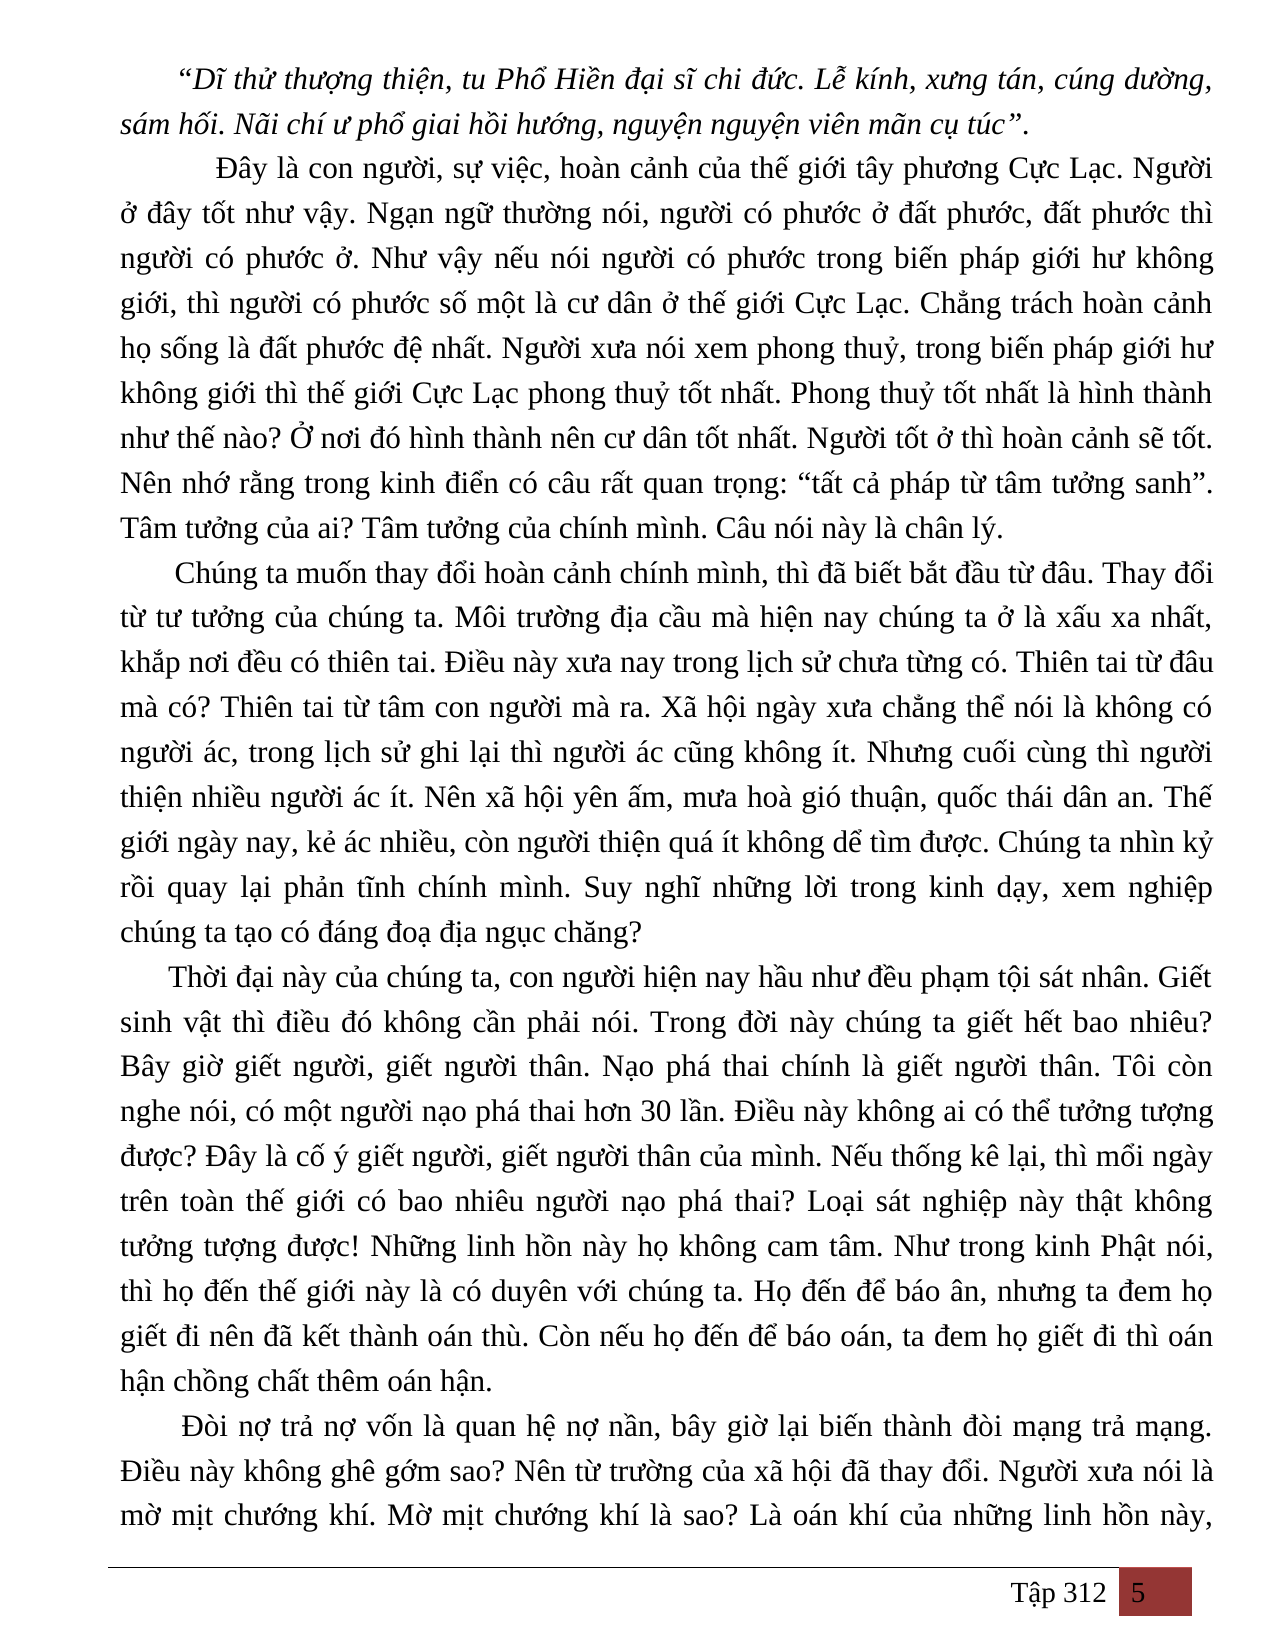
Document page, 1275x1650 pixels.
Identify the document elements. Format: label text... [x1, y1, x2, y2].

text Đây là con người, sự việc, hoàn cảnh của thế giới tây phương Cực Lạc. Người ở đây tốt như vậy. Ngạn ngữ thường nói, người có phước ở đất phước, đất phước thì người có phước ở. Như vậy nếu nói người có phước trong biến pháp giới hư không giới, thì người có phước số một là cư dân ở thế giới Cực Lạc. Chẳng trách hoàn cảnh họ sống là đất phước đệ nhất. Người xưa nói xem phong thuỷ, trong biến pháp giới hư không giới thì thế giới Cực Lạc phong thuỷ tốt nhất. Phong thuỷ tốt nhất là hình thành như thế nào? Ở nơi đó hình thành nên cư dân tốt nhất. Người tốt ở thì hoàn cảnh sẽ tốt. Nên nhớ rằng trong kinh điển có câu rất quan trọng: “tất cả pháp từ tâm tưởng sanh”. Tâm tưởng của ai? Tâm tưởng của chính mình. Câu nói này là chân lý. [120, 150, 1215, 545]
text Chúng ta muốn thay đổi hoàn cảnh chính mình, thì đã biết bắt đầu từ đâu. Thay đổi từ tư tưởng của chúng ta. Môi trường địa cầu mà hiện nay chúng ta ở là xấu xa nhất, khắp nơi đều có thiên tai. Điều này xưa nay trong lịch sử chưa từng có. Thiên tai từ đâu mà có? Thiên tai từ tâm con người mà ra. Xã hội ngày xưa chẳng thể nói là không có người ác, trong lịch sử ghi lại thì người ác cũng không ít. Nhưng cuối cùng thì người thiện nhiều người ác ít. Nên xã hội yên ấm, mưa hoà gió thuận, quốc thái dân an. Thế giới ngày nay, kẻ ác nhiều, còn người thiện quá ít không dể tìm được. Chúng ta nhìn kỷ rồi quay lại phản tĩnh chính mình. Suy nghĩ những lời trong kinh dạy, xem nghiệp chúng ta tạo có đáng đoạ địa ngục chăng? [120, 554, 1215, 949]
text “Dĩ thử thượng thiện, tu Phổ Hiền đại sĩ chi đức. Lễ kính, xưng tán, cúng dường, sám hối. Nãi chí ư phổ giai hồi hướng, nguyện nguyện viên mãn cụ túc”. [120, 60, 1215, 141]
text Thời đại này của chúng ta, con người hiện nay hầu như đều phạm tội sát nhân. Giết sinh vật thì điều đó không cần phải nói. Trong đời này chúng ta giết hết bao nhiêu? Bây giờ giết người, giết người thân. Nạo phá thai chính là giết người thân. Tôi còn nghe nói, có một người nạo phá thai hơn 30 lần. Điều này không ai có thể tưởng tượng được? Đây là cố ý giết người, giết người thân của mình. Nếu thống kê lại, thì mổi ngày trên toàn thế giới có bao nhiêu người nạo phá thai? Loại sát nghiệp này thật không tưởng tượng được! Những linh hồn này họ không cam tâm. Như trong kinh Phật nói, thì họ đến thế giới này là có duyên với chúng ta. Họ đến để báo ân, nhưng ta đem họ giết đi nên đã kết thành oán thù. Còn nếu họ đến để báo oán, ta đem họ giết đi thì oán hận chồng chất thêm oán hận. [120, 958, 1215, 1398]
